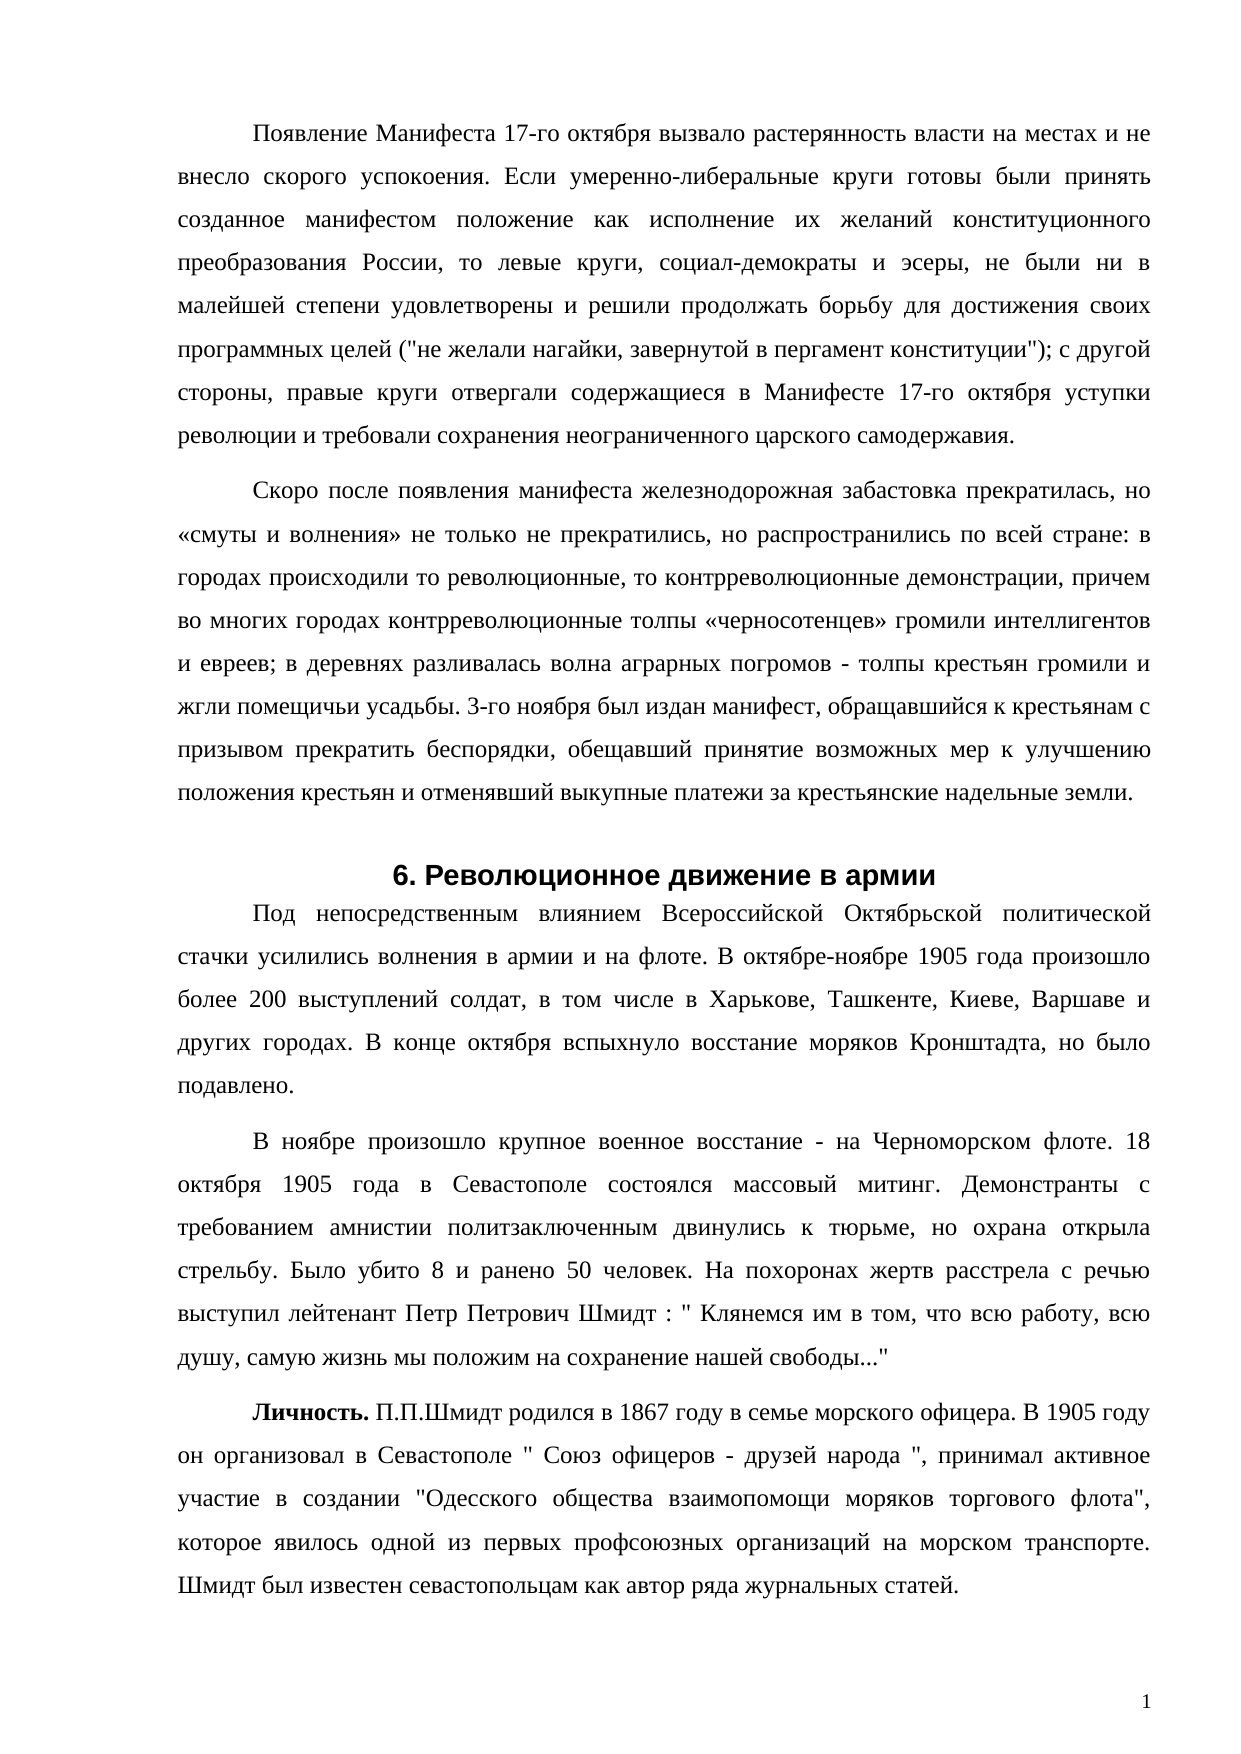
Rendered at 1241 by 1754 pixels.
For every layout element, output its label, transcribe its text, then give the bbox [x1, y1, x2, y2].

text Личность. П.П.Шмидт родился в 1867 году в семье морского офицера. В 1905 году он организовал в Севастополе " Союз офицеров - друзей народа ", принимал активное участие в создании "Одесского общества взаимопомощи моряков торгового флота", которое явилось одной из первых профсоюзных организаций на морском транспорте. Шмидт был известен севастопольцам как автор ряда журнальных статей. [177, 1397, 1152, 1598]
text В ноябре произошло крупное военное восстание - на Черноморском флоте. 18 октября 1905 года в Севастополе состоялся массовый митинг. Демонстранты с требованием амнистии политзаключенным двинулись к тюрьме, но охрана открыла стрельбу. Было убито 8 и ранено 50 человек. На похоронах жертв расстрела с речью выступил лейтенант Петр Петрович Шмидт : " Клянемся им в том, что всю работу, всю душу, самую жизнь мы положим на сохранение нашей свободы..." [177, 1126, 1152, 1370]
text Скоро после появления манифеста железнодорожная забастовка прекратилась, но «смуты и волнения» не только не прекратились, но распространились по всей стране: в городах происходили то революционные, то контрреволюционные демонстрации, причем во многих городах контрреволюционные толпы «черносотенцев» громили интеллигентов и евреев; в деревнях разливалась волна аграрных погромов - толпы крестьян громили и жгли помещичьи усадьбы. 3-го ноября был издан манифест, обращавшийся к крестьянам с призывом прекратить беспорядки, обещавший принятие возможных мер к улучшению положения крестьян и отменявший выкупные платежи за крестьянские надельные земли. [177, 476, 1152, 806]
subtitle 6. Революционное движение в армии [177, 858, 1152, 892]
text Под непосредственным влиянием Всероссийской Октябрьской политической стачки усилились волнения в армии и на флоте. В октябре-ноябре 1905 года произошло более 200 выступлений солдат, в том числе в Харькове, Ташкенте, Киеве, Варшаве и других городах. В конце октября вспыхнуло восстание моряков Кронштадта, но было подавлено. [177, 898, 1152, 1099]
text Появление Манифеста 17-го октября вызвало растерянность власти на местах и не внесло скорого успокоения. Если умеренно-либеральные круги готовы были принять созданное манифестом положение как исполнение их желаний конституционного преобразования России, то левые круги, социал-демократы и эсеры, не были ни в малейшей степени удовлетворены и решили продолжать борьбу для достижения своих программных целей ("не желали нагайки, завернутой в пергамент конституции"); с другой стороны, правые круги отвергали содержащиеся в Манифесте 17-го октября уступки революции и требовали сохранения неограниченного царского самодержавия. [177, 118, 1152, 449]
